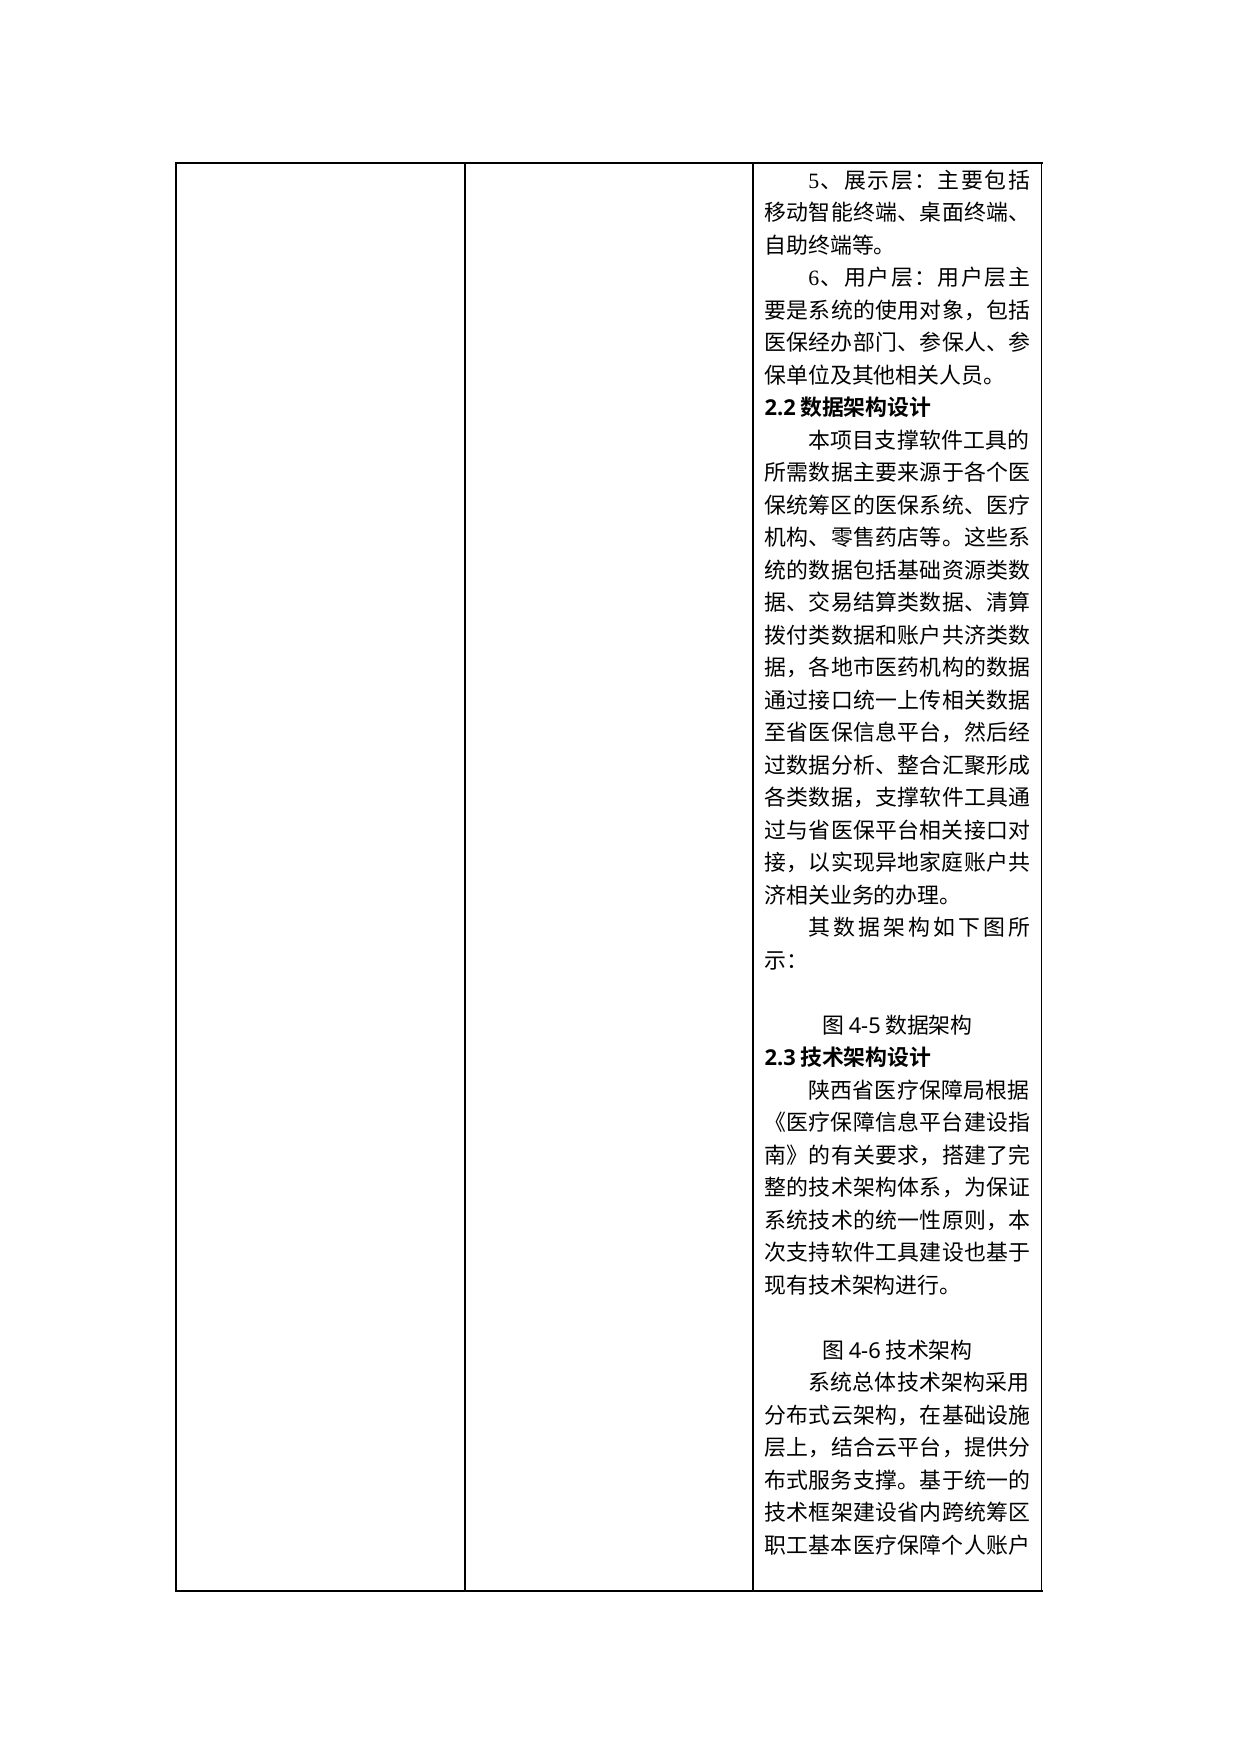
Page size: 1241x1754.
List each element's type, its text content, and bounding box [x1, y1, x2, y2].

table_cell 1 [466, 164, 752, 1590]
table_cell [754, 164, 1041, 1590]
table_cell [177, 164, 464, 1590]
